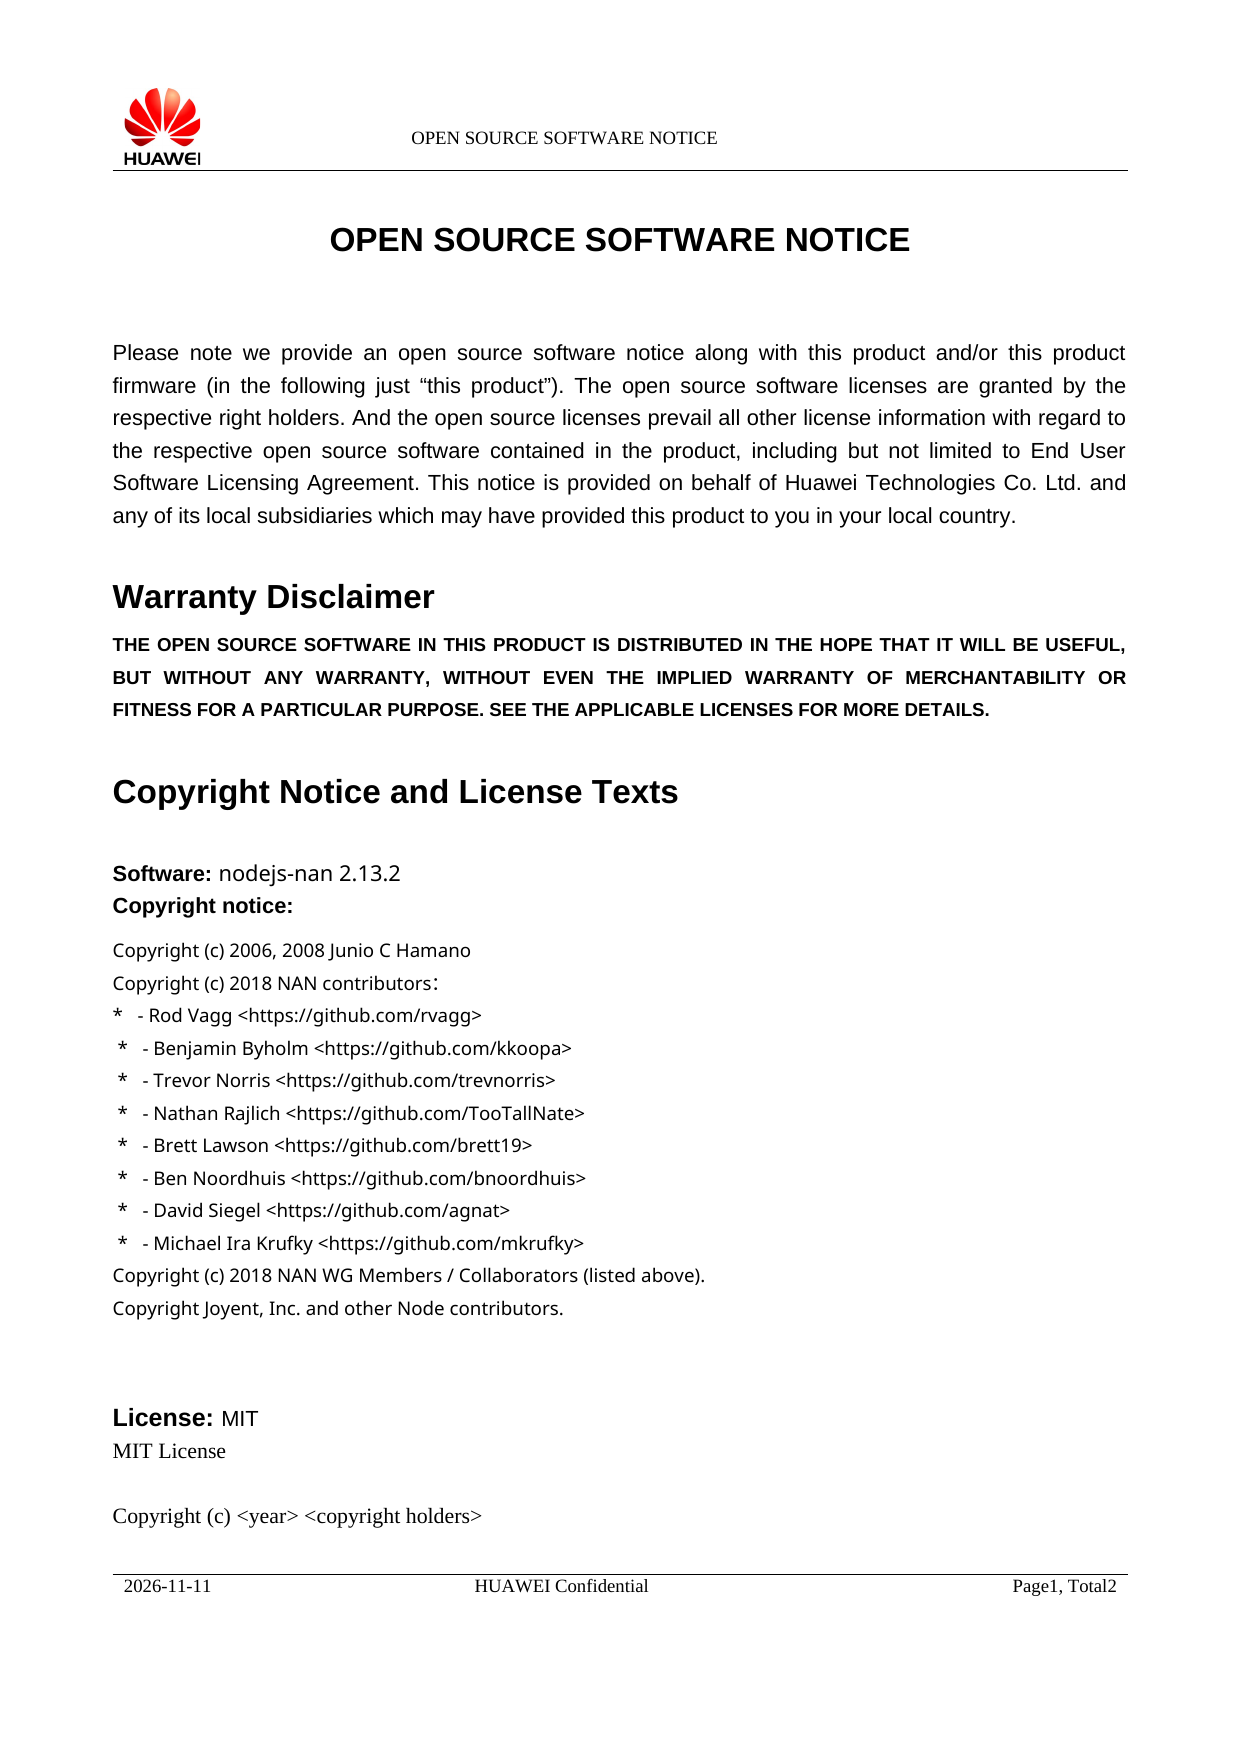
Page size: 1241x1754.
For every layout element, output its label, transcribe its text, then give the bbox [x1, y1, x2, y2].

text Warranty Disclaimer [112, 564, 1128, 629]
text OPEN SOURCE SOFTWARE NOTICE [112, 206, 1128, 271]
text * - Trevor Norris <https://github.com/trevnorris> [112, 1064, 1128, 1096]
text * - Rod Vagg <https://github.com/rvagg> [112, 999, 1128, 1031]
text Copyright Joyent, Inc. and other Node contributors. [112, 1291, 1128, 1324]
text The open source software in this product is distributed in the hope that it will be useful, but WITHOUT ANY WARRANTY, without even the implied warranty of MERCHANTABILITY or FITNESS FOR A PARTICULAR PURPOSE. See the applicable licenses for more details. [112, 629, 1128, 726]
text Copyright (c) 2006, 2008 Junio C Hamano [112, 934, 1128, 966]
text License: MIT [112, 1402, 1128, 1434]
text Copyright Notice and License Texts [112, 759, 1128, 824]
text * - Brett Lawson <https://github.com/brett19> [112, 1129, 1128, 1161]
text * - Benjamin Byholm <https://github.com/kkoopa> [112, 1031, 1128, 1064]
text * - Nathan Rajlich <https://github.com/TooTallNate> [112, 1096, 1128, 1129]
text Copyright (c) 2018 NAN contributors： [112, 966, 1128, 999]
picture [124, 88, 201, 165]
title Software: nodejs-nan 2.13.2 [112, 856, 1128, 889]
text * - Ben Noordhuis <https://github.com/bnoordhuis> [112, 1161, 1128, 1194]
text Please note we provide an open source software notice along with this product and/or this product firmware (in the following just “this product”). The open source software licenses are granted by the respective right holders. And the open source licenses prevail all other license information with regard to the respective open source software contained in the product, including but not limited to End User Software Licensing Agreement. This notice is provided on behalf of Huawei Technologies Co. Ltd. and any of its local subsidiaries which may have provided this product to you in your local country. [112, 336, 1128, 531]
text Copyright notice: [112, 889, 1128, 921]
text * - Michael Ira Krufky <https://github.com/mkrufky> [112, 1226, 1128, 1259]
text * - David Siegel <https://github.com/agnat> [112, 1194, 1128, 1226]
text Copyright (c) 2018 NAN WG Members / Collaborators (listed above). [112, 1259, 1128, 1291]
